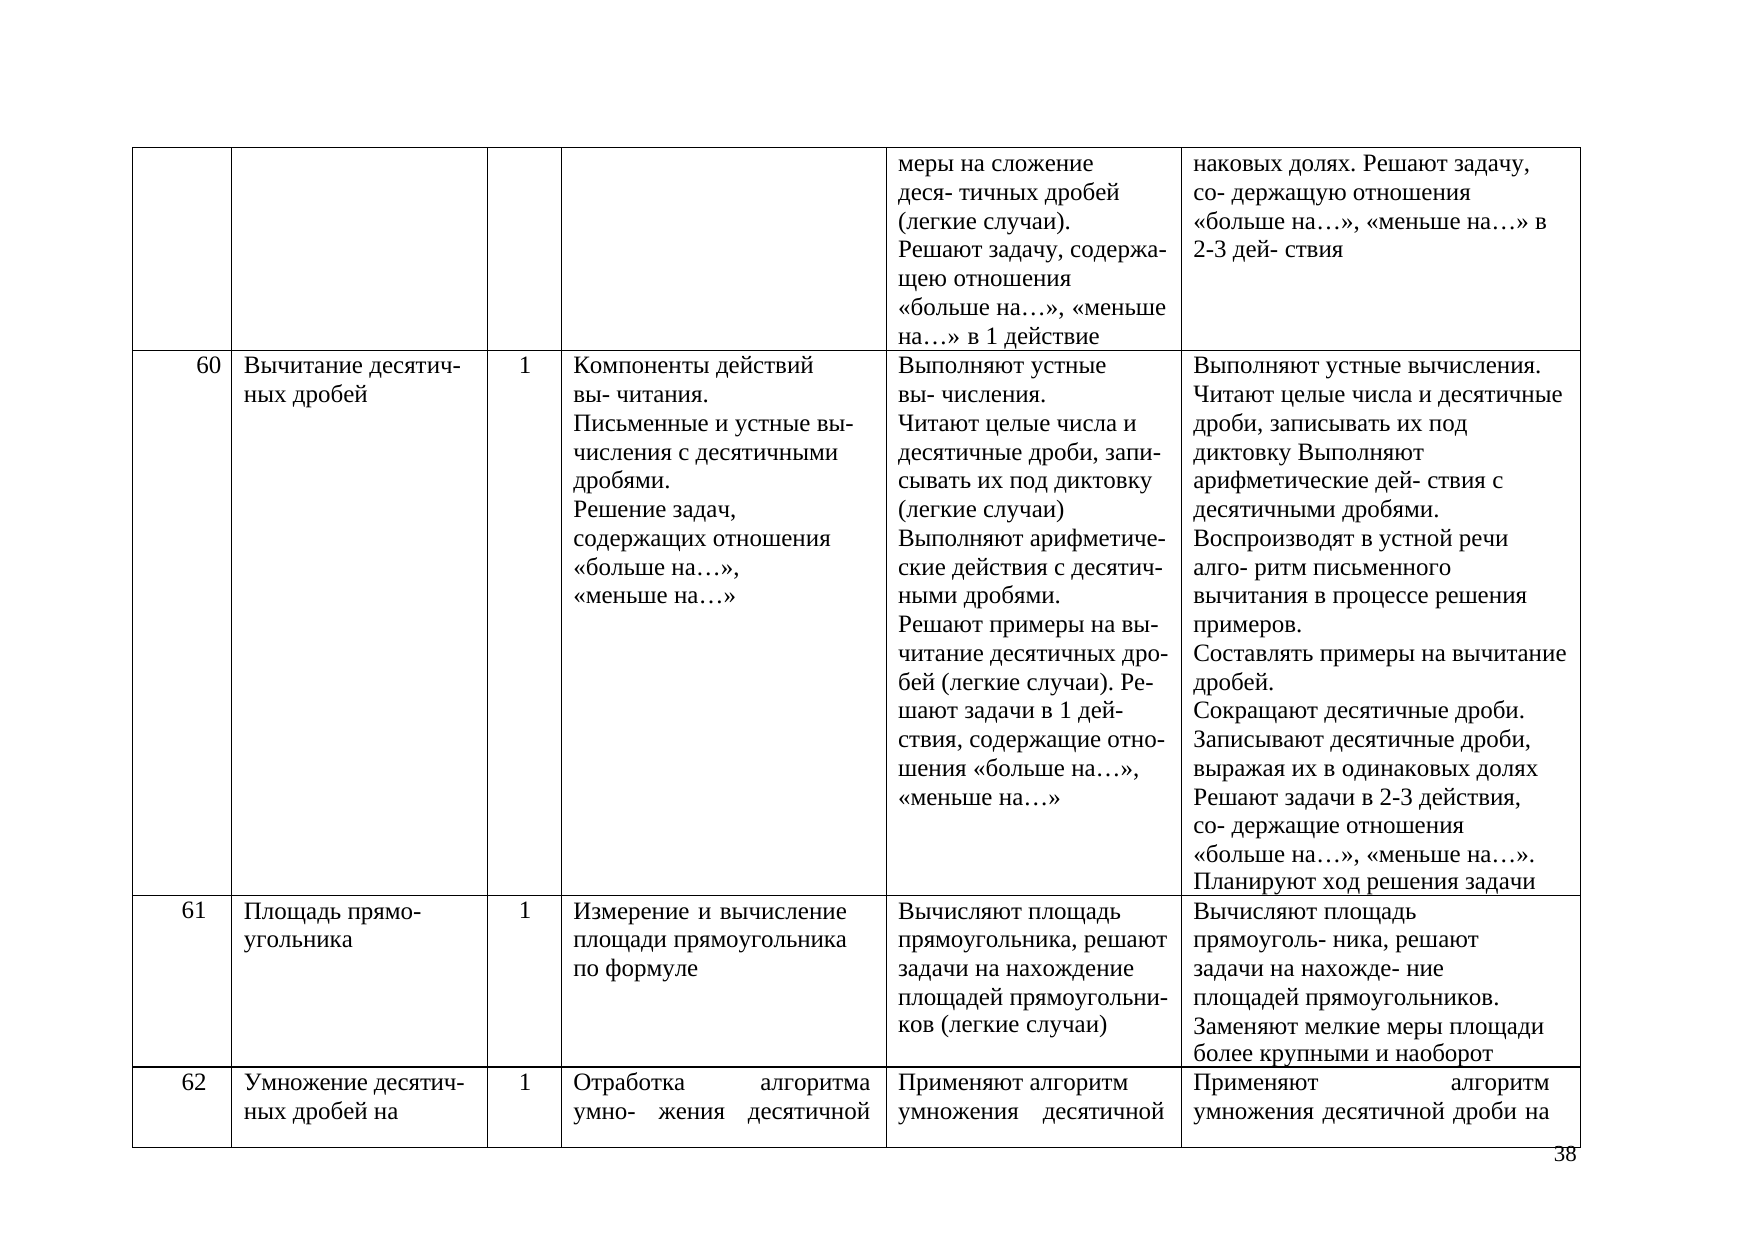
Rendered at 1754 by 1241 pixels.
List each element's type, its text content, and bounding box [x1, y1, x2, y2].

table_header наковых долях. Решают задачу, со- держащую отношения «больше на…», «меньше на…» в 2-3 дей- ствия [1182, 148, 1580, 349]
table_cell Площадь прямо- угольника [232, 896, 487, 1066]
table_header меры на сложение деся- тичных дробей (легкие случаи). Решают задачу, содержа- щею отношения «больше на…», «меньше на…» в 1 действие [887, 148, 1181, 349]
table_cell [887, 1068, 1181, 1147]
table_cell Вычисляют площадь прямоугольника, решают задачи на нахождение площадей прямоугольни- ков (легкие случаи) [887, 896, 1181, 1066]
table_cell Измерение и вычисление площади прямоугольника по формуле [562, 896, 886, 1066]
table_cell 62 [133, 1068, 231, 1147]
table_cell 1 [488, 351, 561, 895]
table_header [232, 148, 487, 349]
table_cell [232, 1068, 487, 1147]
table_header [488, 148, 561, 349]
table_header [133, 148, 231, 349]
table_cell Вычисляют площадь прямоуголь- ника, решают задачи на нахожде- ние площадей прямоугольников. Заменяют мелкие меры площади более крупными и наоборот [1182, 896, 1580, 1066]
table_cell 1 [488, 896, 561, 1066]
table_cell 61 [133, 896, 231, 1066]
table_cell Компоненты действий вы- читания. Письменные и устные вы- числения с десятичными дробями. Решение задач, содержащих отношения «больше на…», «меньше на…» [562, 351, 886, 895]
table_cell 1 [488, 1068, 561, 1147]
table_cell Выполняют устные вы- числения. Читают целые числа и десятичные дроби, запи- сывать их под диктовку (легкие случаи) Выполняют арифметиче- ские действия с десятич- ными дробями. Решают примеры на вы- читание десятичных дро- бей (легкие случаи). Ре- шают задачи в 1 дей- ствия, содержащие отно- шения «больше на…», «меньше на…» [887, 351, 1181, 895]
table_header [562, 148, 886, 349]
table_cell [562, 1068, 886, 1147]
table_cell Вычитание десятич- ных дробей [232, 351, 487, 895]
table_cell Выполняют устные вычисления. Читают целые числа и десятичные дроби, записывать их под диктовку Выполняют арифметические дей- ствия с десятичными дробями. Воспроизводят в устной речи алго- ритм письменного вычитания в процессе решения примеров. Составлять примеры на вычитание дробей. Сокращают десятичные дроби. Записывают десятичные дроби, выражая их в одинаковых долях Решают задачи в 2-3 действия, со- держащие отношения «больше на…», «меньше на…». Планируют ход решения задачи [1182, 351, 1580, 895]
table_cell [1182, 1068, 1580, 1147]
table_cell 60 [133, 351, 231, 895]
